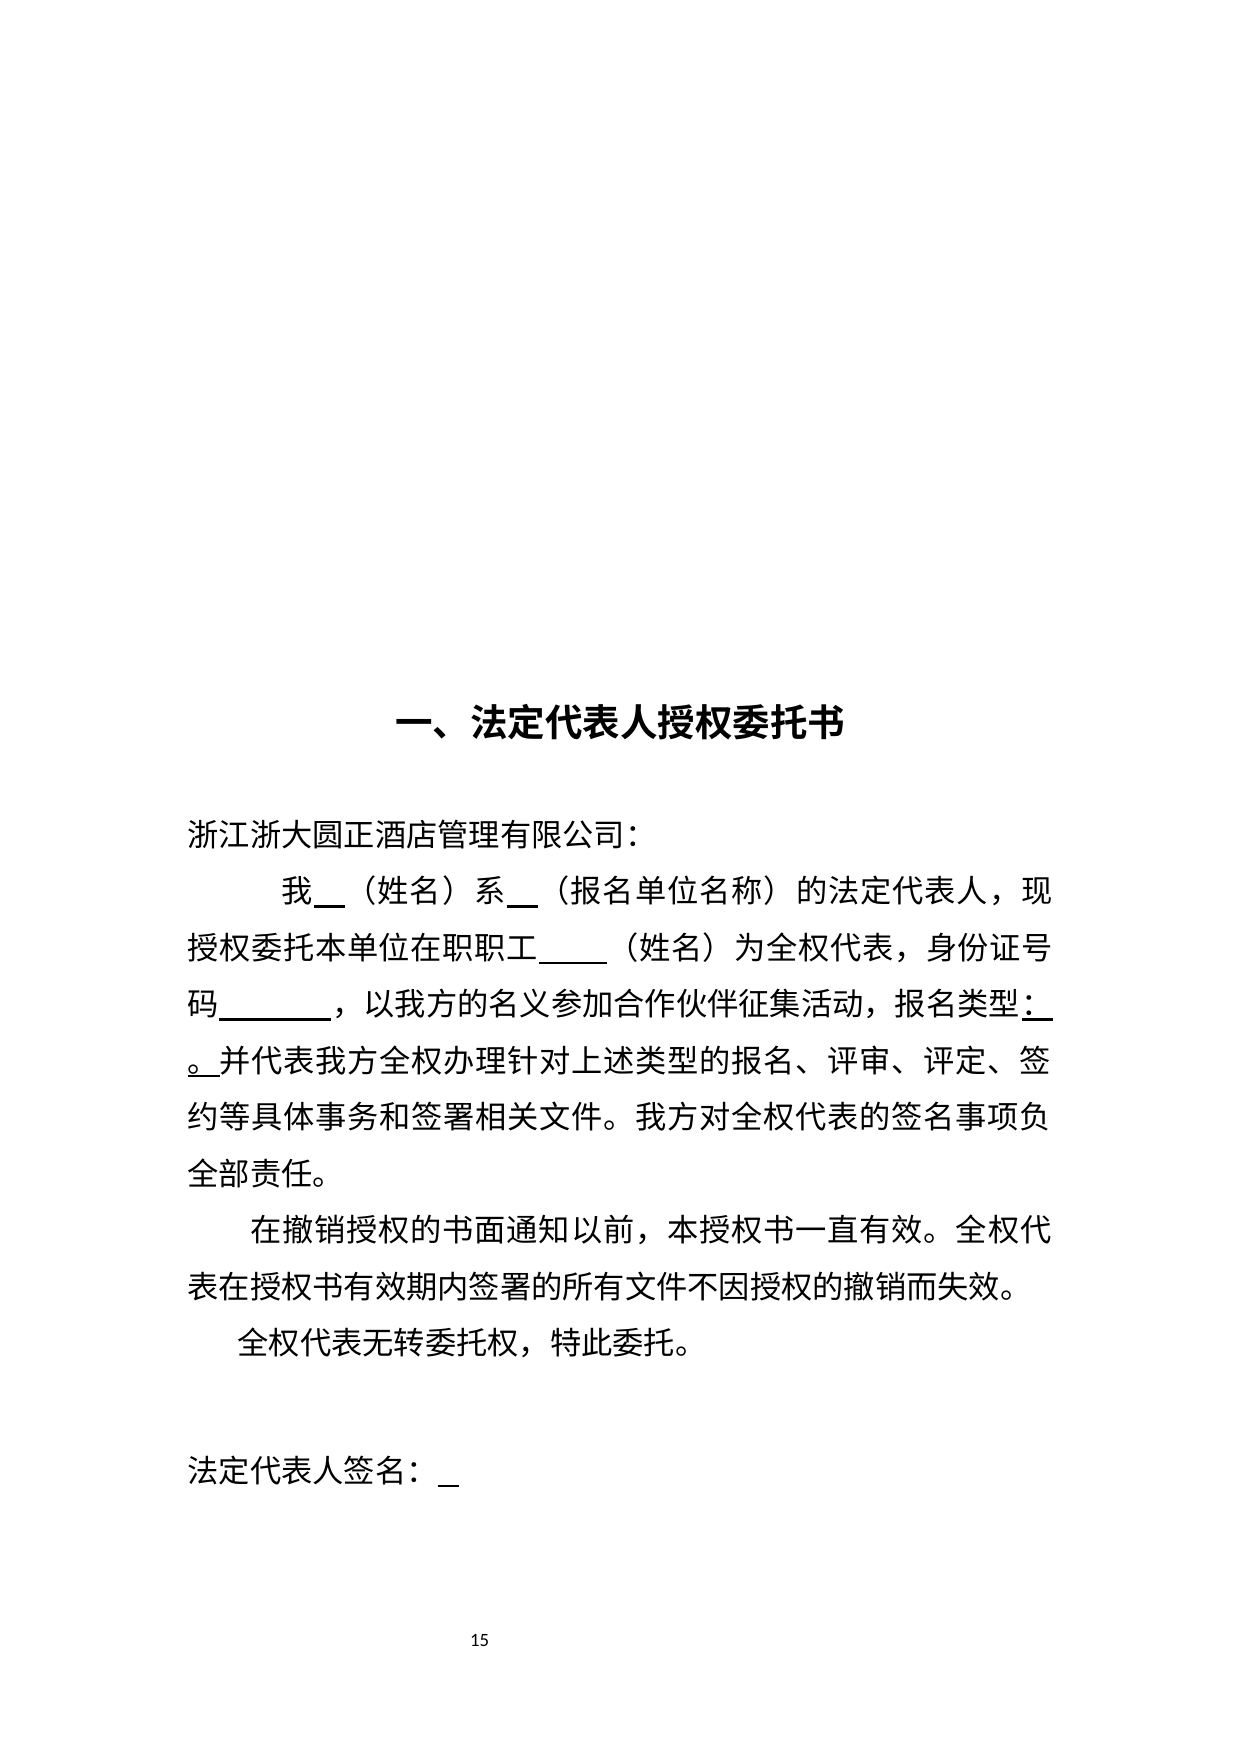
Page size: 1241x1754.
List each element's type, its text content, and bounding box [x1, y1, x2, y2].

text 法定代表人签名： [187, 1444, 1053, 1492]
text 一、法定代表人授权委托书 [187, 698, 1053, 746]
text 浙江浙大圆正酒店管理有限公司： [187, 810, 1053, 855]
text 在撤销授权的书面通知以前，本授权书一直有效。全权代表在授权书有效期内签署的所有文件不因授权的撤销而失效。 [187, 1205, 1053, 1307]
text 全权代表无转委托权，特此委托。 [187, 1318, 1053, 1363]
text 我 （姓名）系 （报名单位名称）的法定代表人，现授权委托本单位在职职工 （姓名）为全权代表，身份证号码 ，以我方的名义参加合作伙伴征集活动，报名类型： 。并代表我方全权办理针对上述类型的报名、评审、评定、签约等具体事务和签署相关文件。我方对全权代表的签名事项负全部责任。 [187, 867, 1053, 1194]
